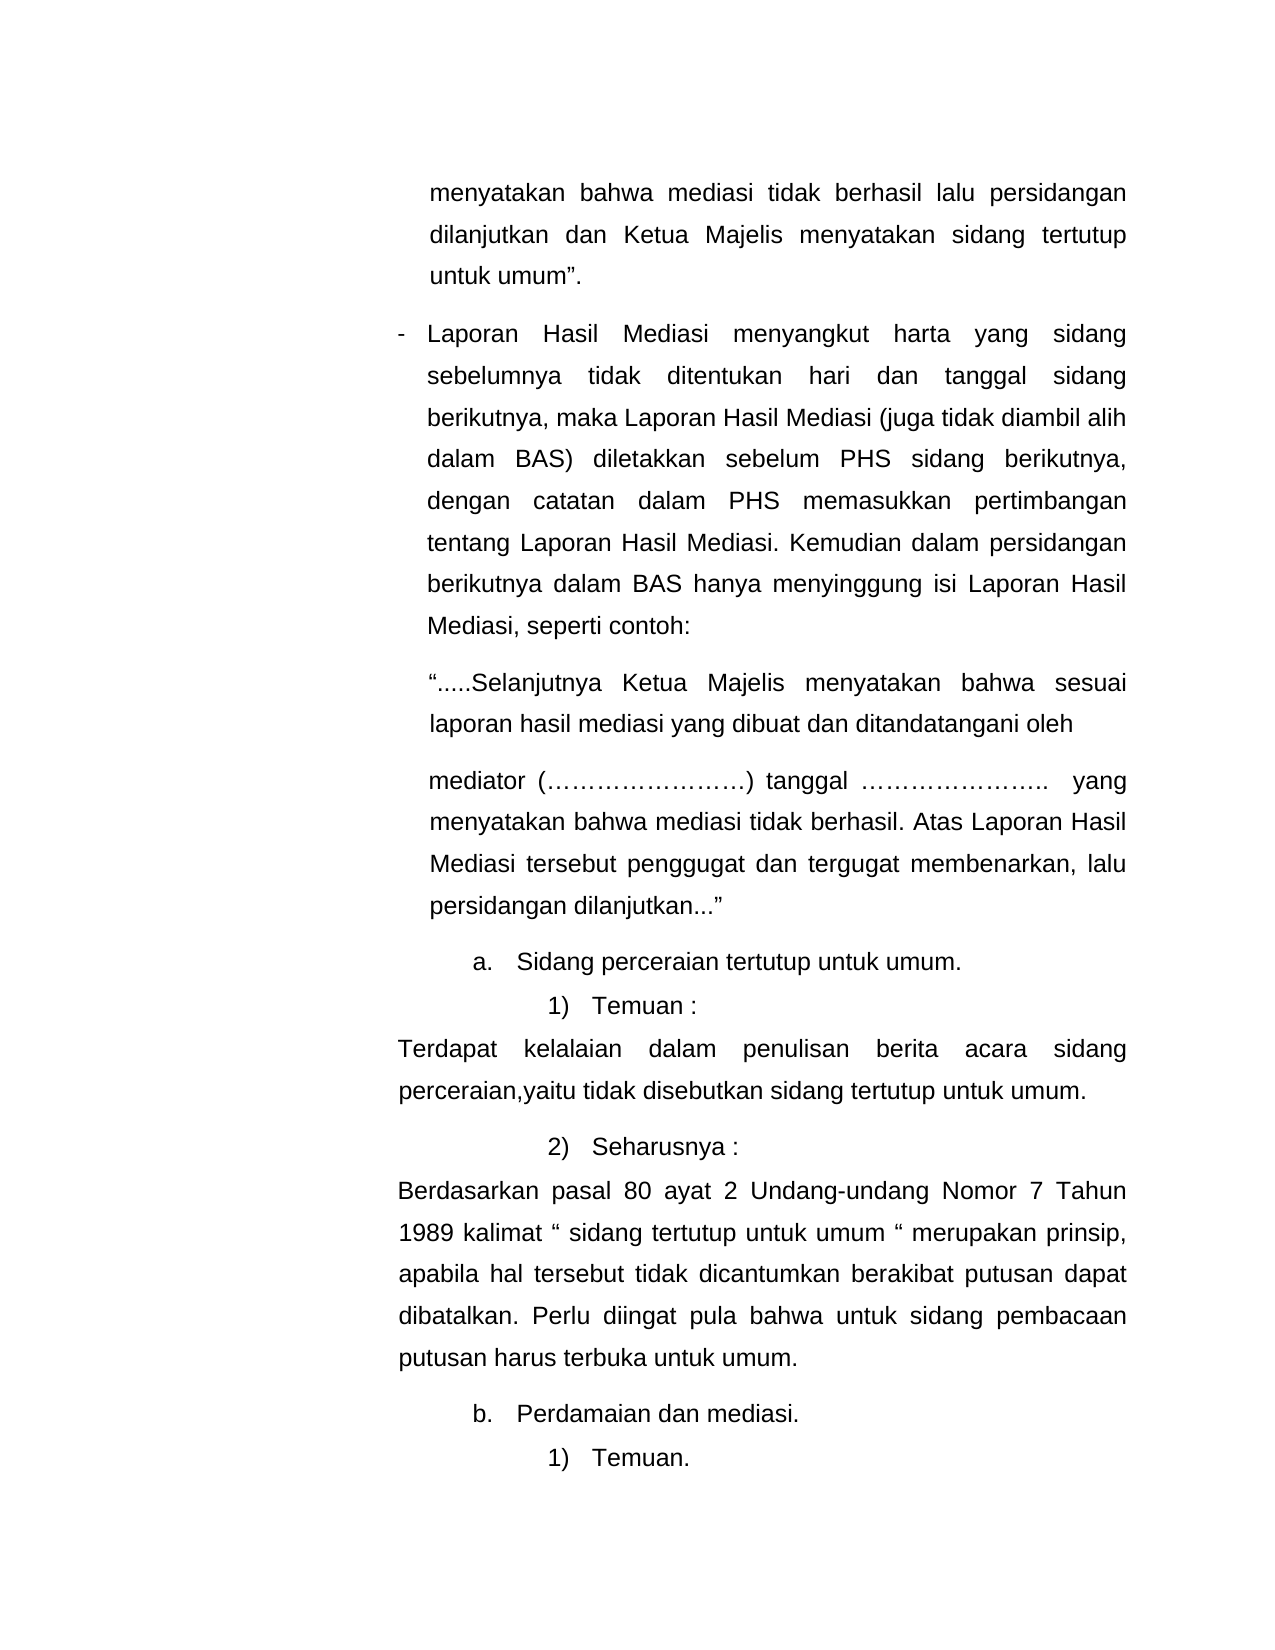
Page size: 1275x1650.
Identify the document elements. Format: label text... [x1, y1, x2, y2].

list Perdamaian dan mediasi. [472, 1399, 1128, 1428]
list Laporan Hasil Mediasi menyangkut harta yang sidang sebelumnya tidak ditentukan hari dan tanggal sidang berikutnya, maka Laporan Hasil Mediasi (juga tidak diambil alih dalam BAS) diletakkan sebelum PHS sidang berikutnya, dengan catatan dalam PHS memasukkan pertimbangan tentang Laporan Hasil Mediasi. Kemudian dalam persidangan berikutnya dalam BAS hanya menyinggung isi Laporan Hasil Mediasi, seperti contoh: [397, 318, 1128, 640]
text mediator (……………………) tanggal ………………….. yang menyatakan bahwa mediasi tidak berhasil. Atas Laporan Hasil Mediasi tersebut penggugat dan tergugat membenarkan, lalu persidangan dilanjutkan...” [428, 766, 1128, 919]
list Temuan : [547, 991, 1128, 1019]
list Sidang perceraian tertutup untuk umum. [472, 947, 1128, 976]
list Seharusnya : [547, 1132, 1128, 1161]
text Terdapat kelalaian dalam penulisan berita acara sidang perceraian,yaitu tidak disebutkan sidang tertutup untuk umum. [397, 1034, 1128, 1105]
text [428, 178, 1128, 290]
list Temuan. [547, 1443, 1128, 1471]
text Berdasarkan pasal 80 ayat 2 Undang-undang Nomor 7 Tahun 1989 kalimat “ sidang tertutup untuk umum “ merupakan prinsip, apabila hal tersebut tidak dicantumkan berakibat putusan dapat dibatalkan. Perlu diingat pula bahwa untuk sidang pembacaan putusan harus terbuka untuk umum. [397, 1176, 1128, 1371]
text “.....Selanjutnya Ketua Majelis menyatakan bahwa sesuai laporan hasil mediasi yang dibuat dan ditandatangani oleh [428, 668, 1128, 738]
